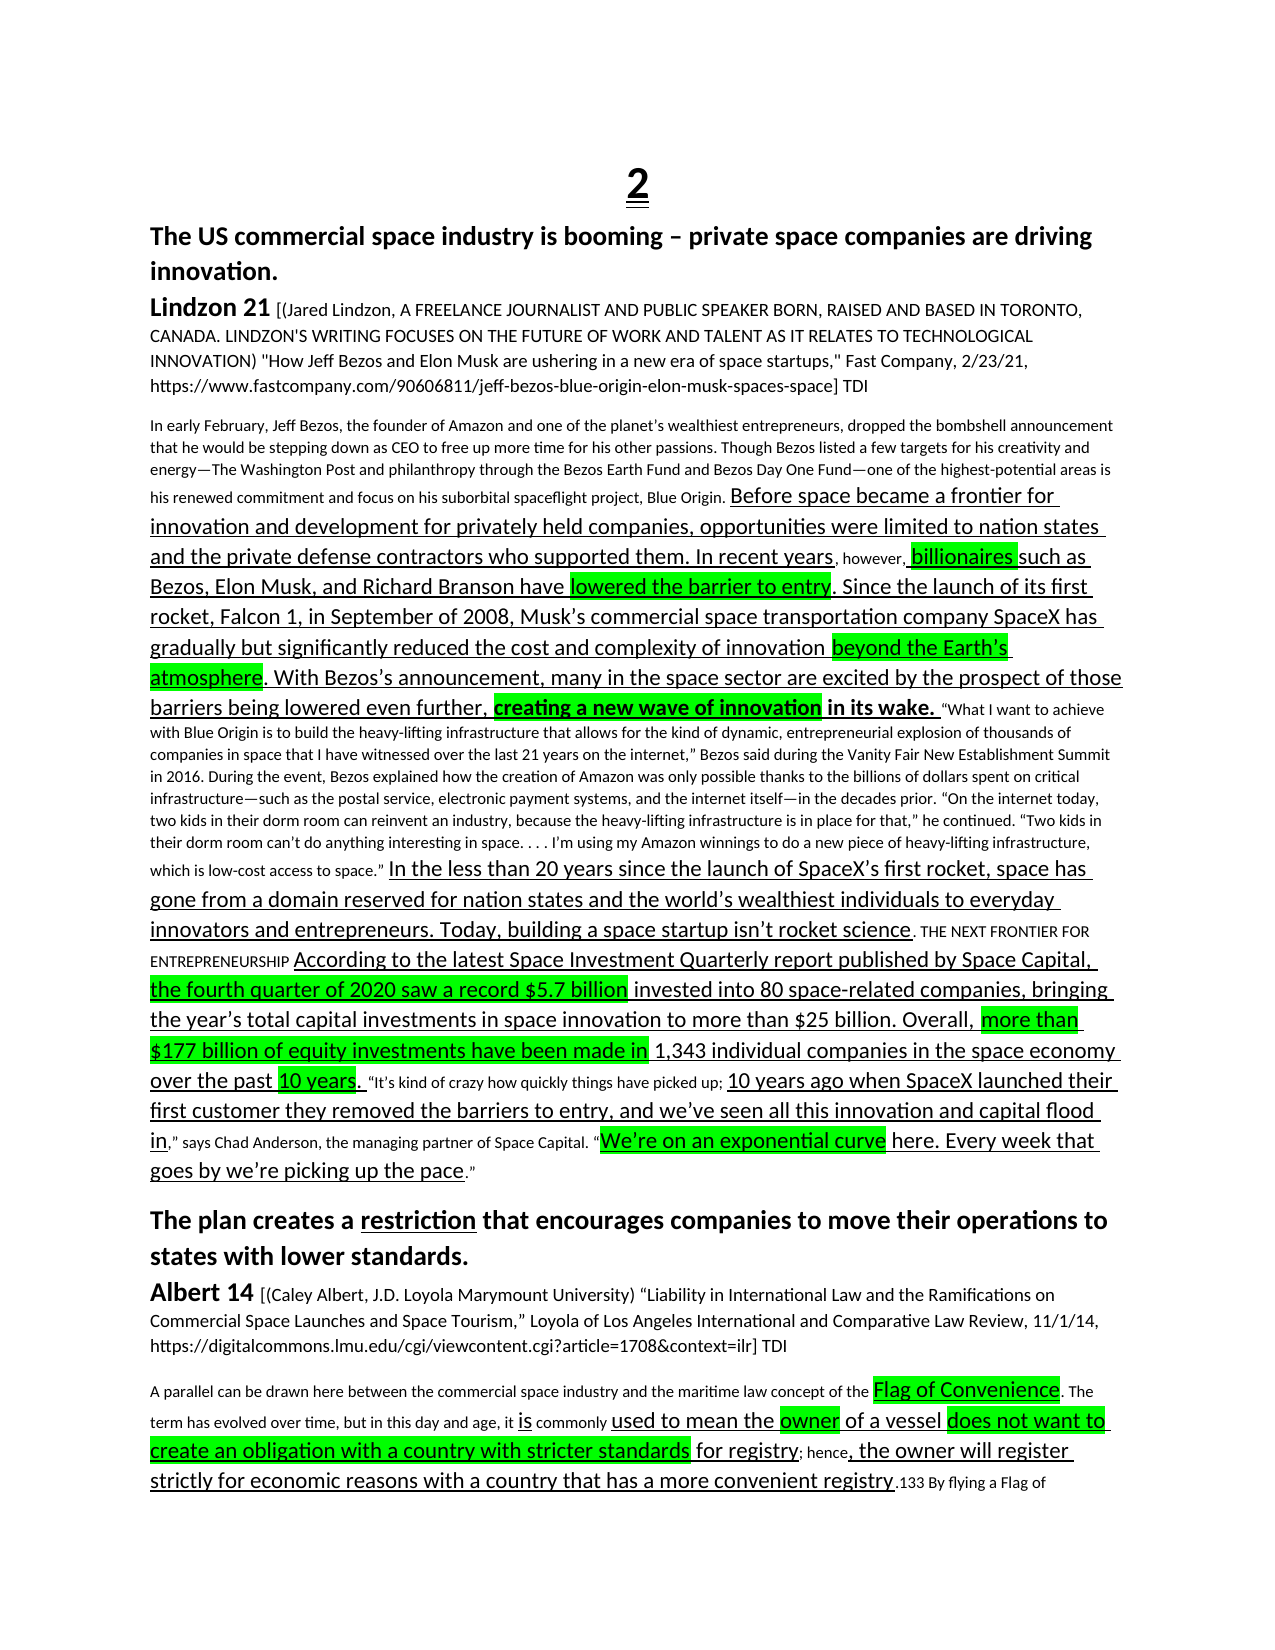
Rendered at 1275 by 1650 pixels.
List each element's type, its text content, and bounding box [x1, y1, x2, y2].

text Lindzon 21 [(Jared Lindzon, A FREELANCE JOURNALIST AND PUBLIC SPEAKER BORN, RAISED AND BASED IN TORONTO, CANADA. LINDZON'S WRITING FOCUSES ON THE FUTURE OF WORK AND TALENT AS IT RELATES TO TECHNOLOGICAL INNOVATION) "How Jeff Bezos and Elon Musk are ushering in a new era of space startups," Fast Company, 2/23/21, https://www.fastcompany.com/90606811/jeff-bezos-blue-origin-elon-musk-spaces-space] TDI [150, 290, 1125, 397]
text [150, 1376, 1125, 1494]
text In early February, Jeff Bezos, the founder of Amazon and one of the planet’s wealthiest entrepreneurs, dropped the bombshell announcement that he would be stepping down as CEO to free up more time for his other passions. Though Bezos listed a few targets for his creativity and energy—The Washington Post and philanthropy through the Bezos Earth Fund and Bezos Day One Fund—one of the highest-potential areas is his renewed commitment and focus on his suborbital spaceflight project, Blue Origin. Before space became a frontier for innovation and development for privately held companies, opportunities were limited to nation states and the private defense contractors who supported them. In recent years, however, billionaires such as Bezos, Elon Musk, and Richard Branson have lowered the barrier to entry. Since the launch of its first rocket, Falcon 1, in September of 2008, Musk’s commercial space transportation company SpaceX has gradually but significantly reduced the cost and complexity of innovation beyond the Earth’s atmosphere. With Bezos’s announcement, many in the space sector are excited by the prospect of those barriers being lowered even further, creating a new wave of innovation in its wake. “What I want to achieve with Blue Origin is to build the heavy-lifting infrastructure that allows for the kind of dynamic, entrepreneurial explosion of thousands of companies in space that I have witnessed over the last 21 years on the internet,” Bezos said during the Vanity Fair New Establishment Summit in 2016. During the event, Bezos explained how the creation of Amazon was only possible thanks to the billions of dollars spent on critical infrastructure—such as the postal service, electronic payment systems, and the internet itself—in the decades prior. “On the internet today, two kids in their dorm room can reinvent an industry, because the heavy-lifting infrastructure is in place for that,” he continued. “Two kids in their dorm room can’t do anything interesting in space. . . . I’m using my Amazon winnings to do a new piece of heavy-lifting infrastructure, which is low-cost access to space.” In the less than 20 years since the launch of SpaceX’s first rocket, space has gone from a domain reserved for nation states and the world’s wealthiest individuals to everyday innovators and entrepreneurs. Today, building a space startup isn’t rocket science. THE NEXT FRONTIER FOR ENTREPRENEURSHIP According to the latest Space Investment Quarterly report published by Space Capital, the fourth quarter of 2020 saw a record $5.7 billion invested into 80 space-related companies, bringing the year’s total capital investments in space innovation to more than $25 billion. Overall, more than $177 billion of equity investments have been made in 1,343 individual companies in the space economy over the past 10 years. “It’s kind of crazy how quickly things have picked up; 10 years ago when SpaceX launched their first customer they removed the barriers to entry, and we’ve seen all this innovation and capital flood in,” says Chad Anderson, the managing partner of Space Capital. “We’re on an exponential curve here. Every week that goes by we’re picking up the pace.” [150, 415, 1125, 1185]
subtitle 2 [150, 154, 1125, 210]
text Albert 14 [(Caley Albert, J.D. Loyola Marymount University) “Liability in International Law and the Ramifications on Commercial Space Launches and Space Tourism,” Loyola of Los Angeles International and Comparative Law Review, 11/1/14, https://digitalcommons.lmu.edu/cgi/viewcontent.cgi?article=1708&context=ilr] TDI [150, 1275, 1125, 1357]
subtitle The US commercial space industry is booming – private space companies are driving innovation. [150, 219, 1125, 287]
subtitle The plan creates a restriction that encourages companies to move their operations to states with lower standards. [150, 1203, 1125, 1272]
